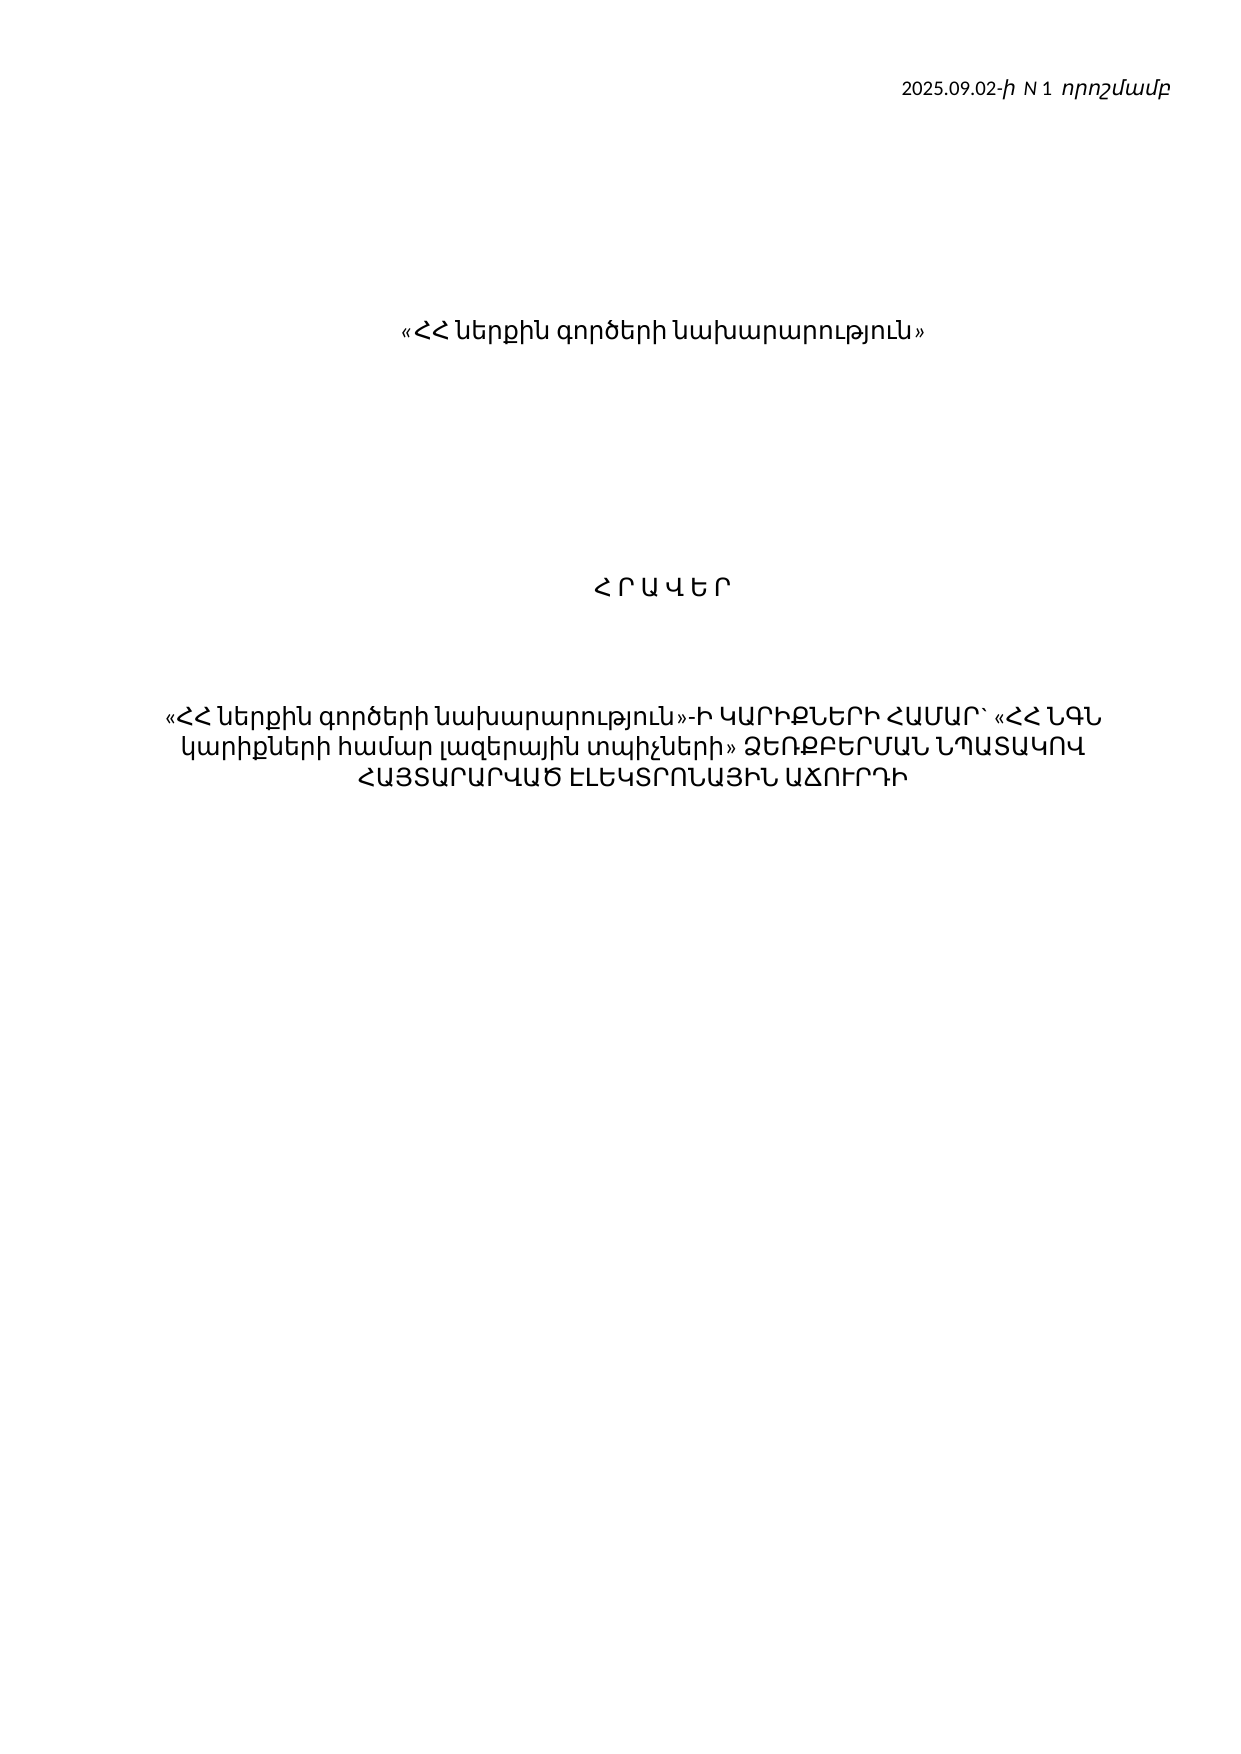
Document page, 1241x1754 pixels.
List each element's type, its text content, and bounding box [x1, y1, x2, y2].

text «ՀՀ ներքին գործերի նախարարություն»-Ի ԿԱՐԻՔՆԵՐԻ ՀԱՄԱՐ` «ՀՀ ՆԳՆ կարիքների համար լազերային տպիչների» ՁԵՌՔԲԵՐՄԱՆ ՆՊԱՏԱԿՈՎ ՀԱՅՏԱՐԱՐՎԱԾ ԷԼԵԿՏՐՈՆԱՅԻՆ ԱՃՈՒՐԴԻ [94, 701, 1172, 792]
text 2025.09.02 -ի N 1 որոշմամբ [94, 75, 1171, 100]
text Հ Ր Ա Վ Ե Ր [94, 572, 1172, 602]
text « ՀՀ ներքին գործերի նախարարություն» [94, 316, 1172, 346]
